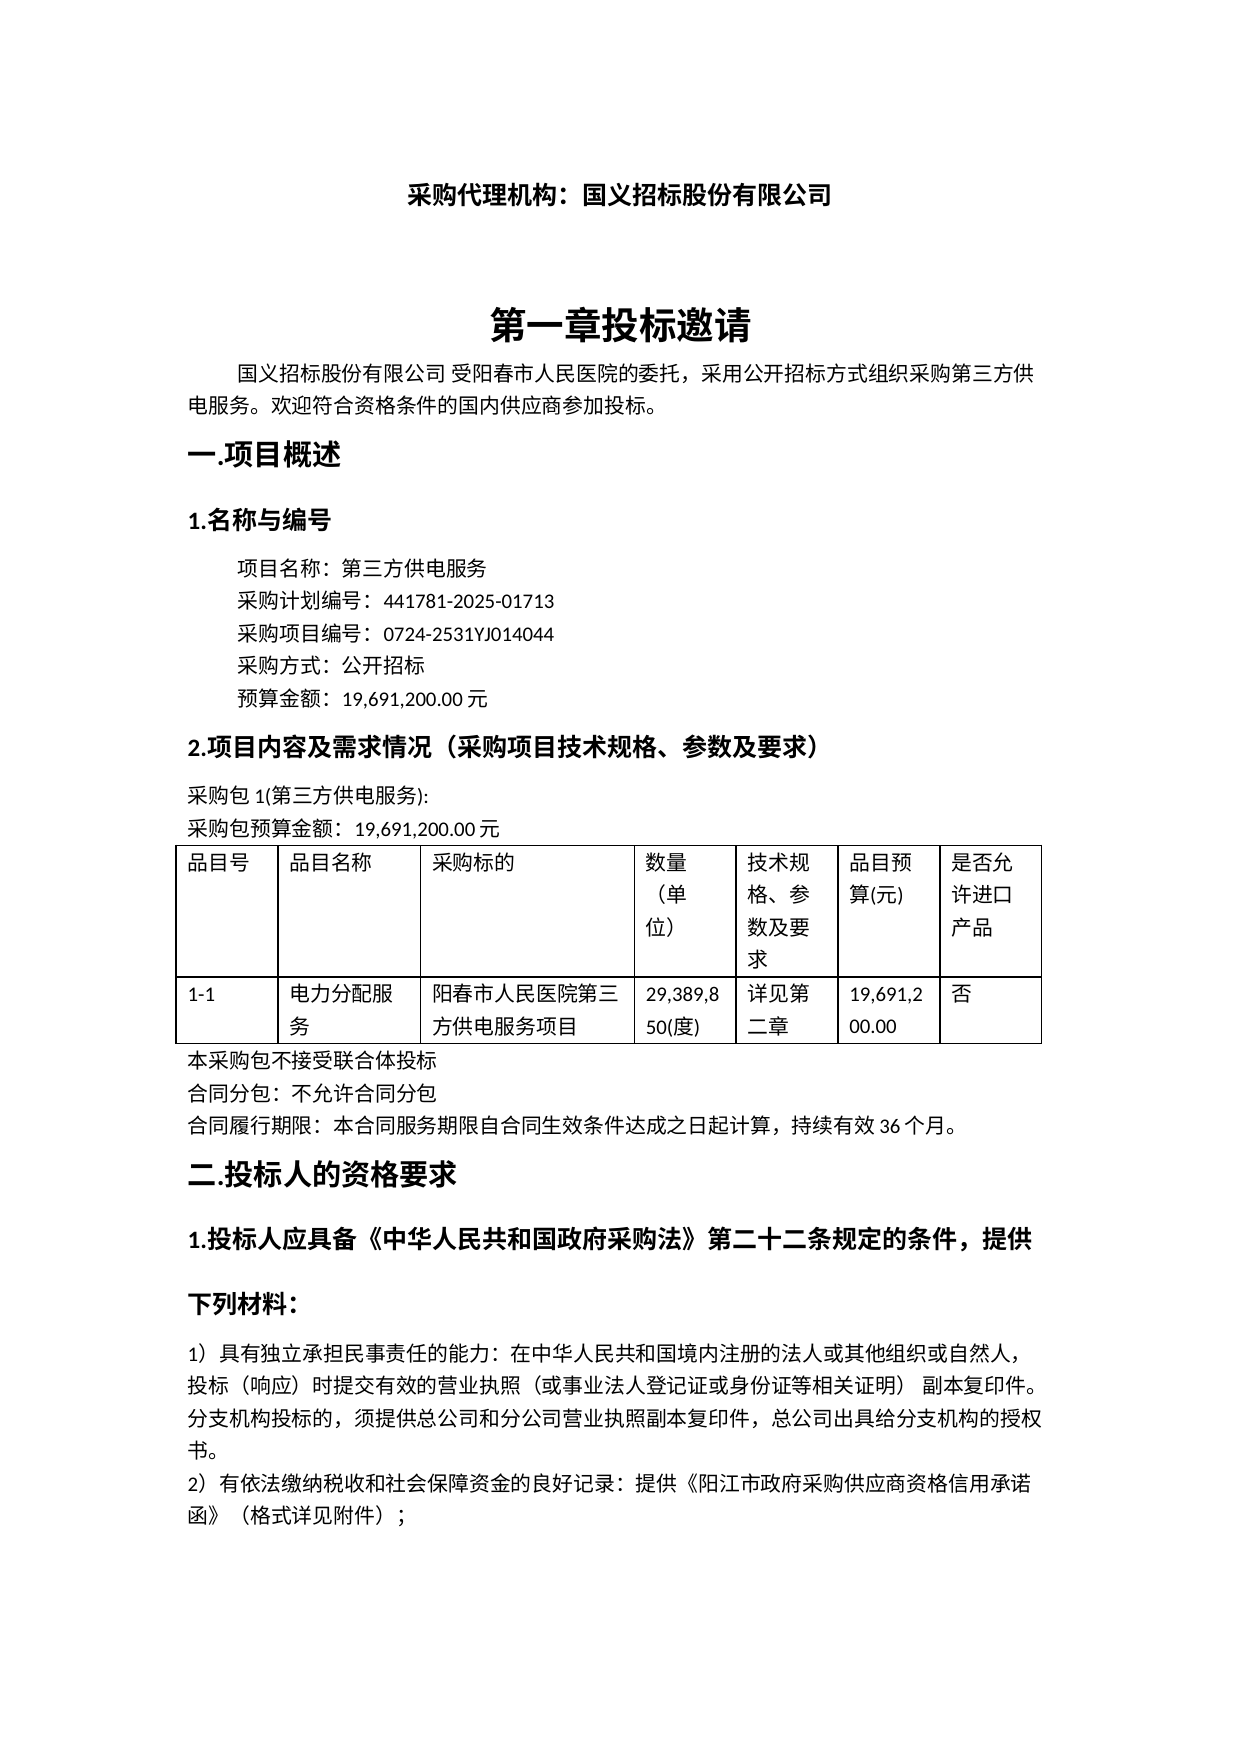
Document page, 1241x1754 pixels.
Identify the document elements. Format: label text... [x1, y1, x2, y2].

table_cell 电力分配服务 [279, 978, 420, 1043]
table_header 技术规格、参数及要求 [737, 846, 837, 976]
table_header 是否允许进口产品 [941, 846, 1041, 976]
table_cell 1-1 [177, 978, 277, 1043]
text 1.投标人应具备《中华人民共和国政府采购法》第二十二条规定的条件，提供下列材料： [187, 1207, 1053, 1337]
table_header 数量（单位） [635, 846, 735, 976]
text 预算金额：19,691,200.00元 [187, 682, 1053, 714]
table_cell 29,389,850(度) [635, 978, 735, 1043]
text 采购项目编号：0724-2531YJ014044 [187, 617, 1053, 649]
text 1.名称与编号 [187, 487, 1053, 552]
text 2.项目内容及需求情况（采购项目技术规格、参数及要求） [187, 714, 1053, 779]
table_cell 详见第二章 [737, 978, 837, 1043]
text 2）有依法缴纳税收和社会保障资金的良好记录：提供《阳江市政府采购供应商资格信用承诺函》（格式详见附件）； [187, 1467, 1053, 1532]
table_header 品目号 [177, 846, 277, 976]
text 采购包1(第三方供电服务): [187, 779, 1053, 812]
table_header 品目预算(元) [839, 846, 939, 976]
table_cell 否 [941, 978, 1041, 1043]
text 第一章投标邀请 [187, 292, 1053, 357]
text 采购计划编号：441781-2025-01713 [187, 584, 1053, 617]
text 合同履行期限：本合同服务期限自合同生效条件达成之日起计算，持续有效36个月。 [187, 1109, 1053, 1142]
text 本采购包不接受联合体投标 [187, 1044, 1053, 1077]
table_cell 19,691,200.00 [839, 978, 939, 1043]
table_cell 阳春市人民医院第三方供电服务项目 [421, 978, 634, 1043]
table_header 品目名称 [279, 846, 420, 976]
text 1）具有独立承担民事责任的能力：在中华人民共和国境内注册的法人或其他组织或自然人， 投标（响应）时提交有效的营业执照（或事业法人登记证或身份证等相关证明） 副本复印件。分支机构投标的，须提供总公司和分公司营业执照副本复印件，总公司出具给分支机构的授权书。 [187, 1337, 1053, 1467]
text 一.项目概述 [187, 422, 1053, 487]
text 采购代理机构：国义招标股份有限公司 [187, 162, 1053, 227]
table_header 采购标的 [421, 846, 634, 976]
text 国义招标股份有限公司 受阳春市人民医院的委托，采用公开招标方式组织采购第三方供电服务。欢迎符合资格条件的国内供应商参加投标。 [187, 357, 1053, 422]
text 采购包预算金额：19,691,200.00元 [187, 812, 1053, 844]
text 采购方式：公开招标 [187, 649, 1053, 682]
text 二.投标人的资格要求 [187, 1142, 1053, 1207]
text 合同分包：不允许合同分包 [187, 1077, 1053, 1109]
text 项目名称：第三方供电服务 [187, 552, 1053, 584]
